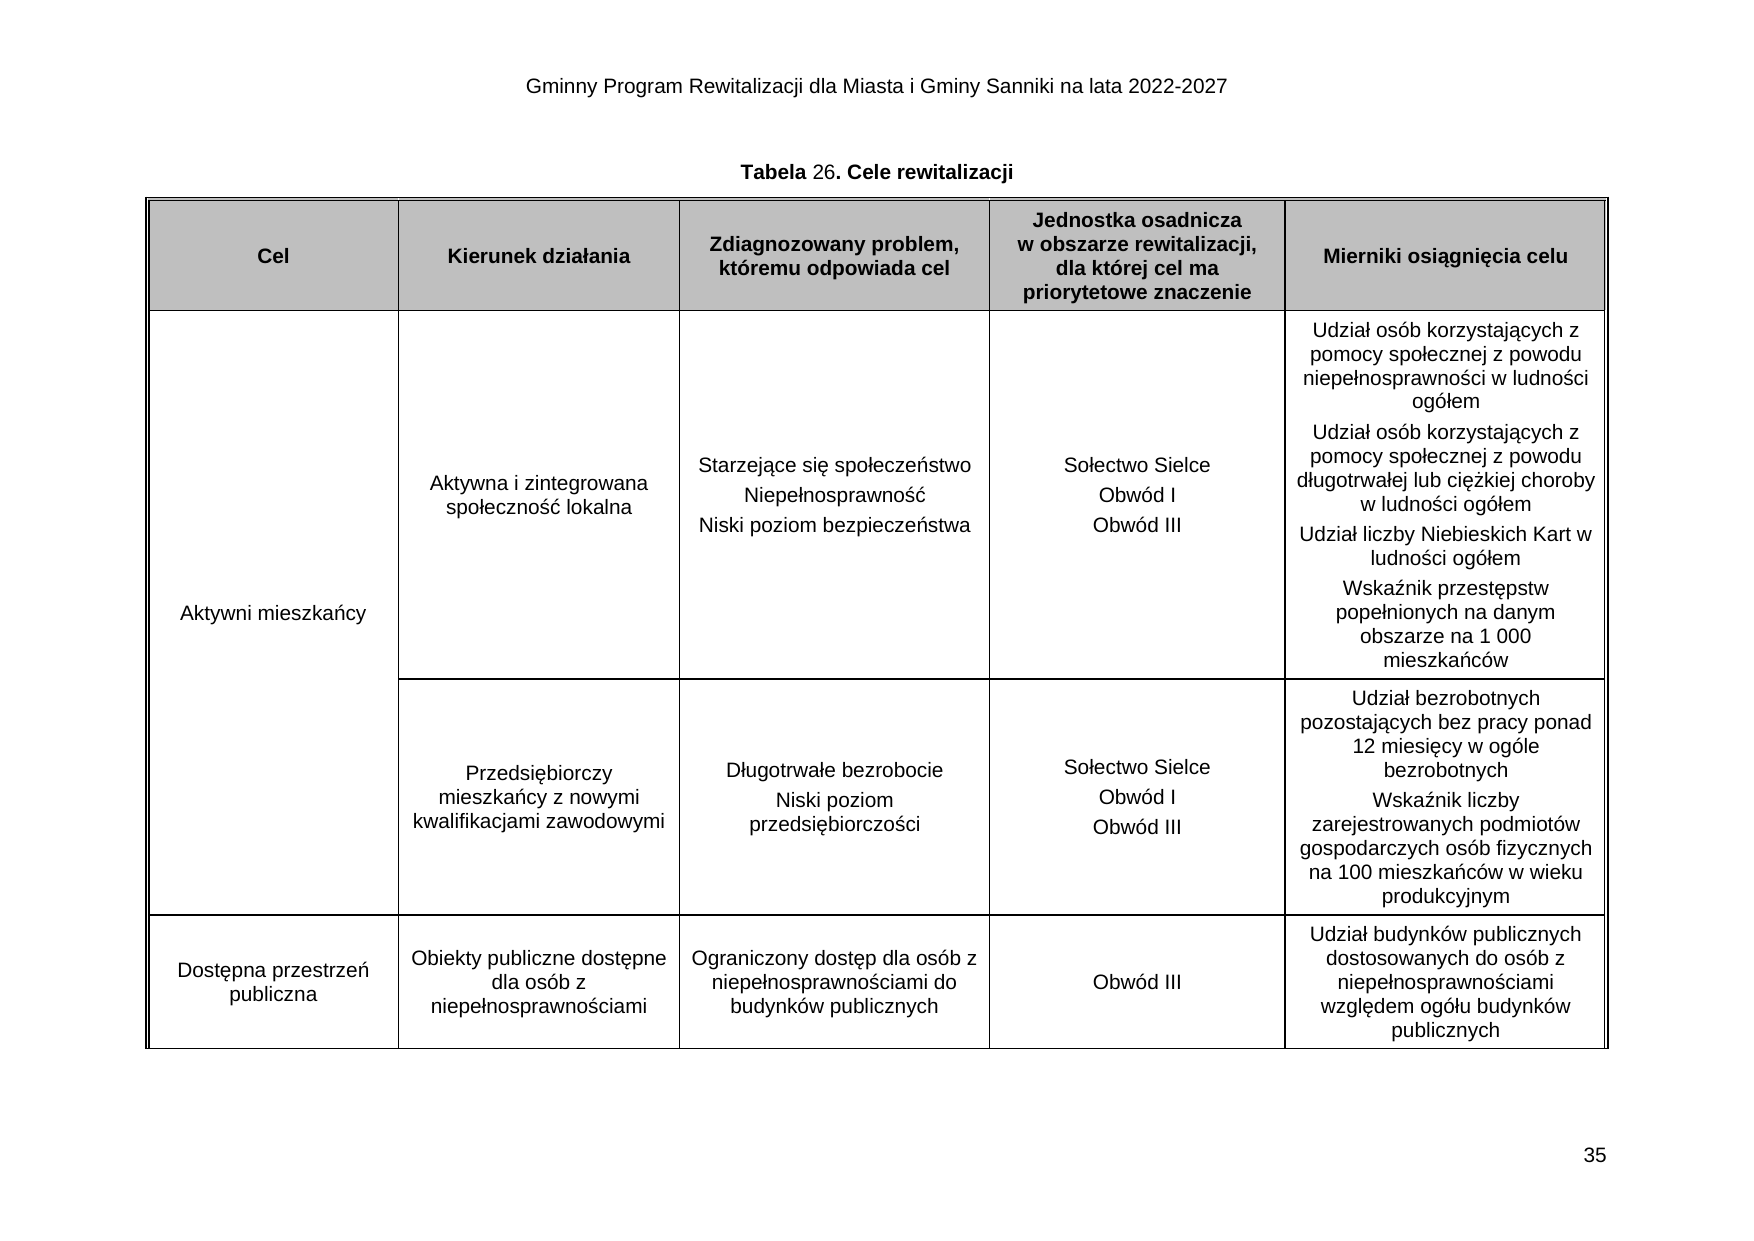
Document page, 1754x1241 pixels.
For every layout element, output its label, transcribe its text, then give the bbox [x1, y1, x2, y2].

table_cell Przedsiębiorczy mieszkańcy z nowymi kwalifikacjami zawodowymi [399, 680, 679, 914]
table_header Zdiagnozowany problem, któremu odpowiada cel [680, 201, 989, 310]
table_header Mierniki osiągnięcia celu [1286, 201, 1604, 310]
table_cell Starzejące się społeczeństwo Niepełnosprawność Niski poziom bezpieczeństwa [680, 311, 989, 678]
table_header Kierunek działania [399, 201, 679, 310]
table_header Cel [150, 201, 398, 310]
text Tabela 26. Cele rewitalizacji [148, 160, 1606, 184]
table_cell Obwód III [990, 916, 1284, 1048]
table_header Jednostka osadnicza w obszarze rewitalizacji, dla której cel ma priorytetowe znaczenie [990, 201, 1284, 310]
table_cell Udział osób korzystających z pomocy społecznej z powodu niepełnosprawności w ludności ogółem Udział osób korzystających z pomocy społecznej z powodu długotrwałej lub ciężkiej choroby w ludności ogółem Udział liczby Niebieskich Kart w ludności ogółem Wskaźnik przestępstw popełnionych na danym obszarze na 1 000 mieszkańców [1286, 311, 1604, 678]
table_cell Udział bezrobotnych pozostających bez pracy ponad 12 miesięcy w ogóle bezrobotnych Wskaźnik liczby zarejestrowanych podmiotów gospodarczych osób fizycznych na 100 mieszkańców w wieku produkcyjnym [1286, 680, 1604, 914]
table_cell Sołectwo Sielce Obwód I Obwód III [990, 311, 1284, 678]
table_cell Długotrwałe bezrobocie Niski poziom przedsiębiorczości [680, 680, 989, 914]
table_cell Aktywna i zintegrowana społeczność lokalna [399, 311, 679, 678]
table_cell Dostępna przestrzeń publiczna [150, 916, 398, 1048]
table_cell Aktywni mieszkańcy [150, 311, 398, 914]
table_cell Sołectwo Sielce Obwód I Obwód III [990, 680, 1284, 914]
table_cell Obiekty publiczne dostępne dla osób z niepełnosprawnościami [399, 916, 679, 1048]
table_cell Udział budynków publicznych dostosowanych do osób z niepełnosprawnościami względem ogółu budynków publicznych [1286, 916, 1604, 1048]
table_cell Ograniczony dostęp dla osób z niepełnosprawnościami do budynków publicznych [680, 916, 989, 1048]
